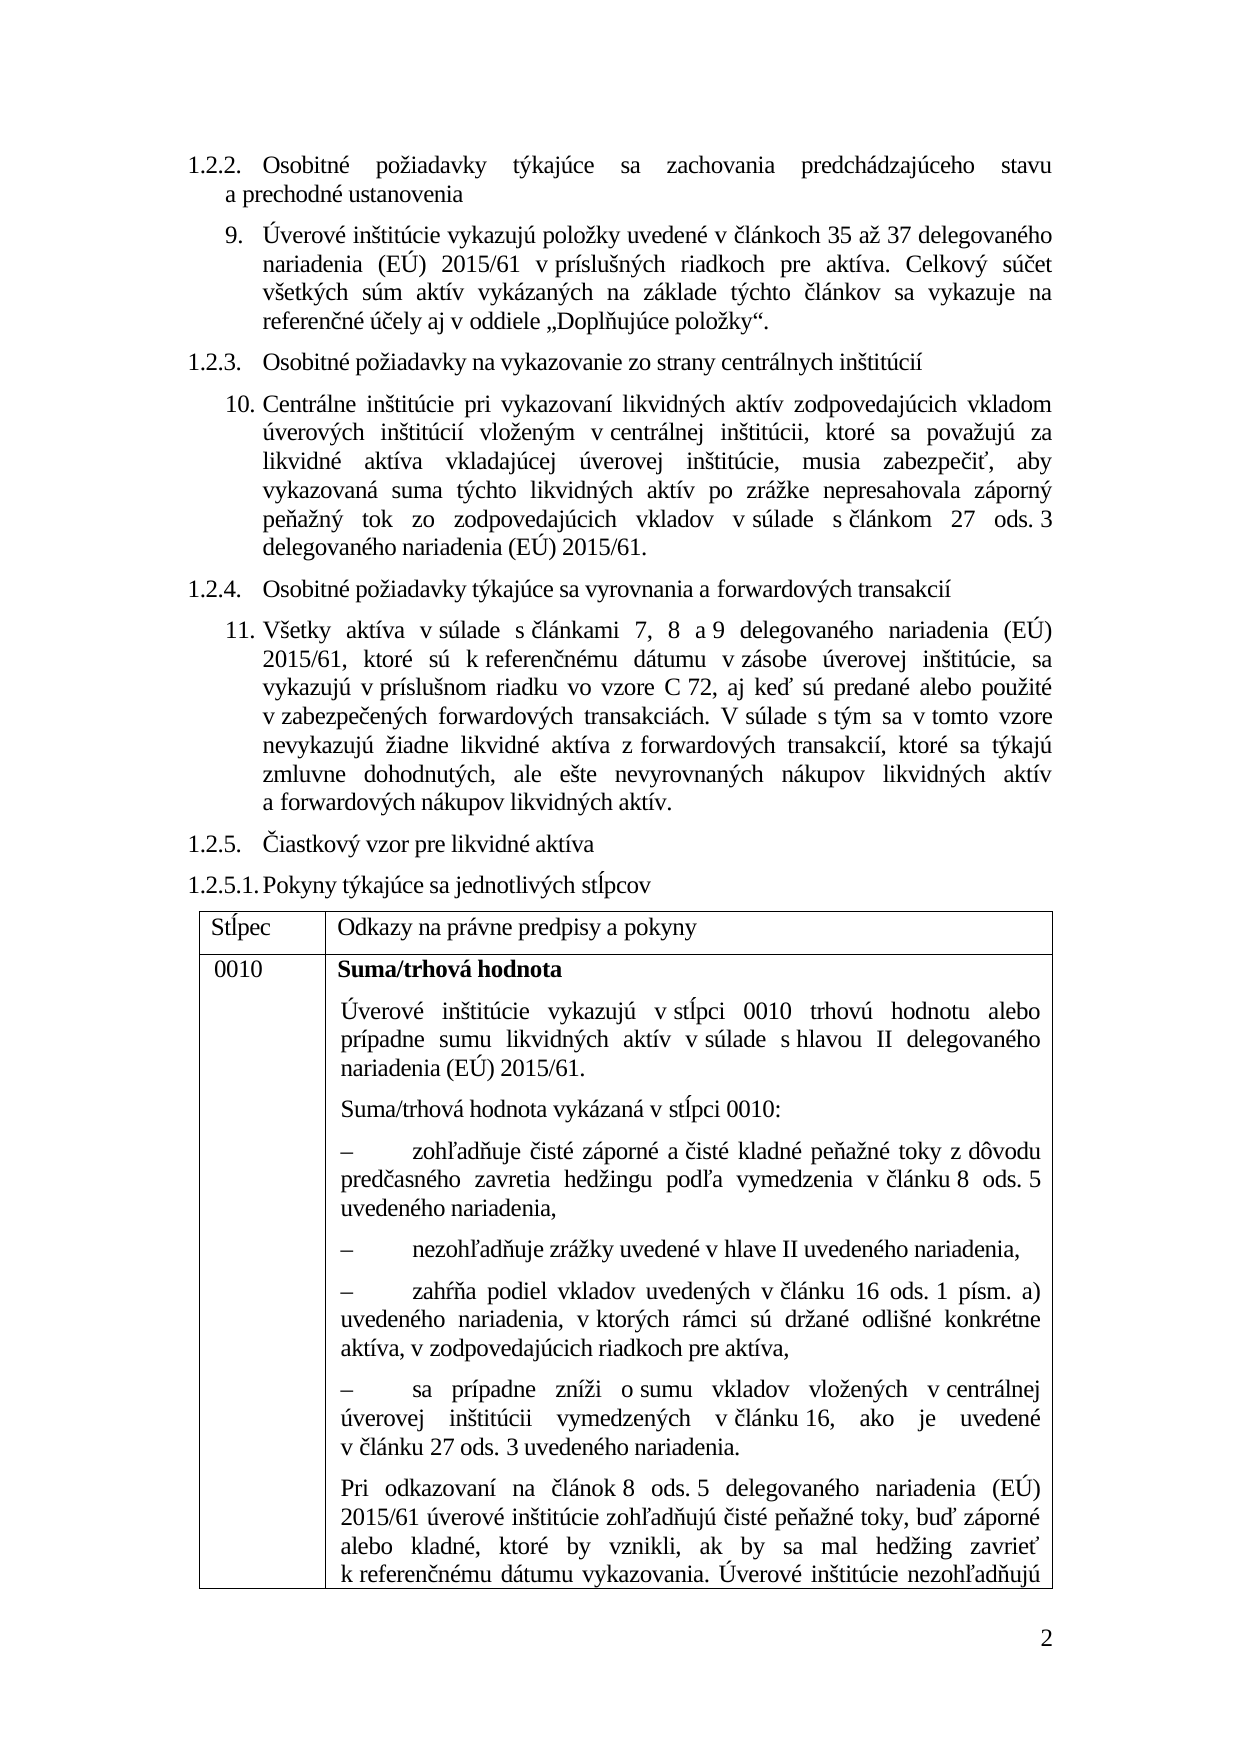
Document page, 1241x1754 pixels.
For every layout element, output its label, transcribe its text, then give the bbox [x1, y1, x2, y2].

list 1.2.3. Osobitné požiadavky na vykazovanie zo strany centrálnych inštitúcií [187, 347, 1053, 376]
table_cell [326, 955, 1052, 1588]
text Centrálne inštitúcie pri vykazovaní likvidných aktív zodpovedajúcich vkladom úverových inštitúcií vloženým v centrálnej inštitúcii, ktoré sa považujú za likvidné aktíva vkladajúcej úverovej inštitúcie, musia zabezpečiť, aby vykazovaná suma týchto likvidných aktív po zrážke nepresahovala záporný peňažný tok zo zodpovedajúcich vkladov v súlade s článkom 27 ods. 3 delegovaného nariadenia (EÚ) 2015/61. [225, 389, 1053, 561]
table_header Stĺpec [200, 912, 325, 953]
table_header Odkazy na právne predpisy a pokyny [326, 912, 1052, 953]
text Všetky aktíva v súlade s článkami 7, 8 a 9 delegovaného nariadenia (EÚ) 2015/61, ktoré sú k referenčnému dátumu v zásobe úverovej inštitúcie, sa vykazujú v príslušnom riadku vo vzore C 72, aj keď sú predané alebo použité v zabezpečených forwardových transakciách. V súlade s tým sa v tomto vzore nevykazujú žiadne likvidné aktíva z forwardových transakcií, ktoré sa týkajú zmluvne dohodnutých, ale ešte nevyrovnaných nákupov likvidných aktív a forwardových nákupov likvidných aktív. [225, 615, 1053, 816]
list 1.2.5. Čiastkový vzor pre likvidné aktíva [187, 829, 1053, 857]
list 1.2.5.1. Pokyny týkajúce sa jednotlivých stĺpcov [187, 870, 1053, 899]
table_cell 0010 [200, 955, 325, 1588]
text Úverové inštitúcie vykazujú položky uvedené v článkoch 35 až 37 delegovaného nariadenia (EÚ) 2015/61 v príslušných riadkoch pre aktíva. Celkový súčet všetkých súm aktív vykázaných na základe týchto článkov sa vykazuje na referenčné účely aj v oddiele „Doplňujúce položky“. [225, 220, 1053, 335]
list 1.2.2. Osobitné požiadavky týkajúce sa zachovania predchádzajúceho stavu a prechodné ustanovenia [187, 150, 1053, 207]
list 1.2.4. Osobitné požiadavky týkajúce sa vyrovnania a forwardových transakcií [187, 574, 1053, 602]
